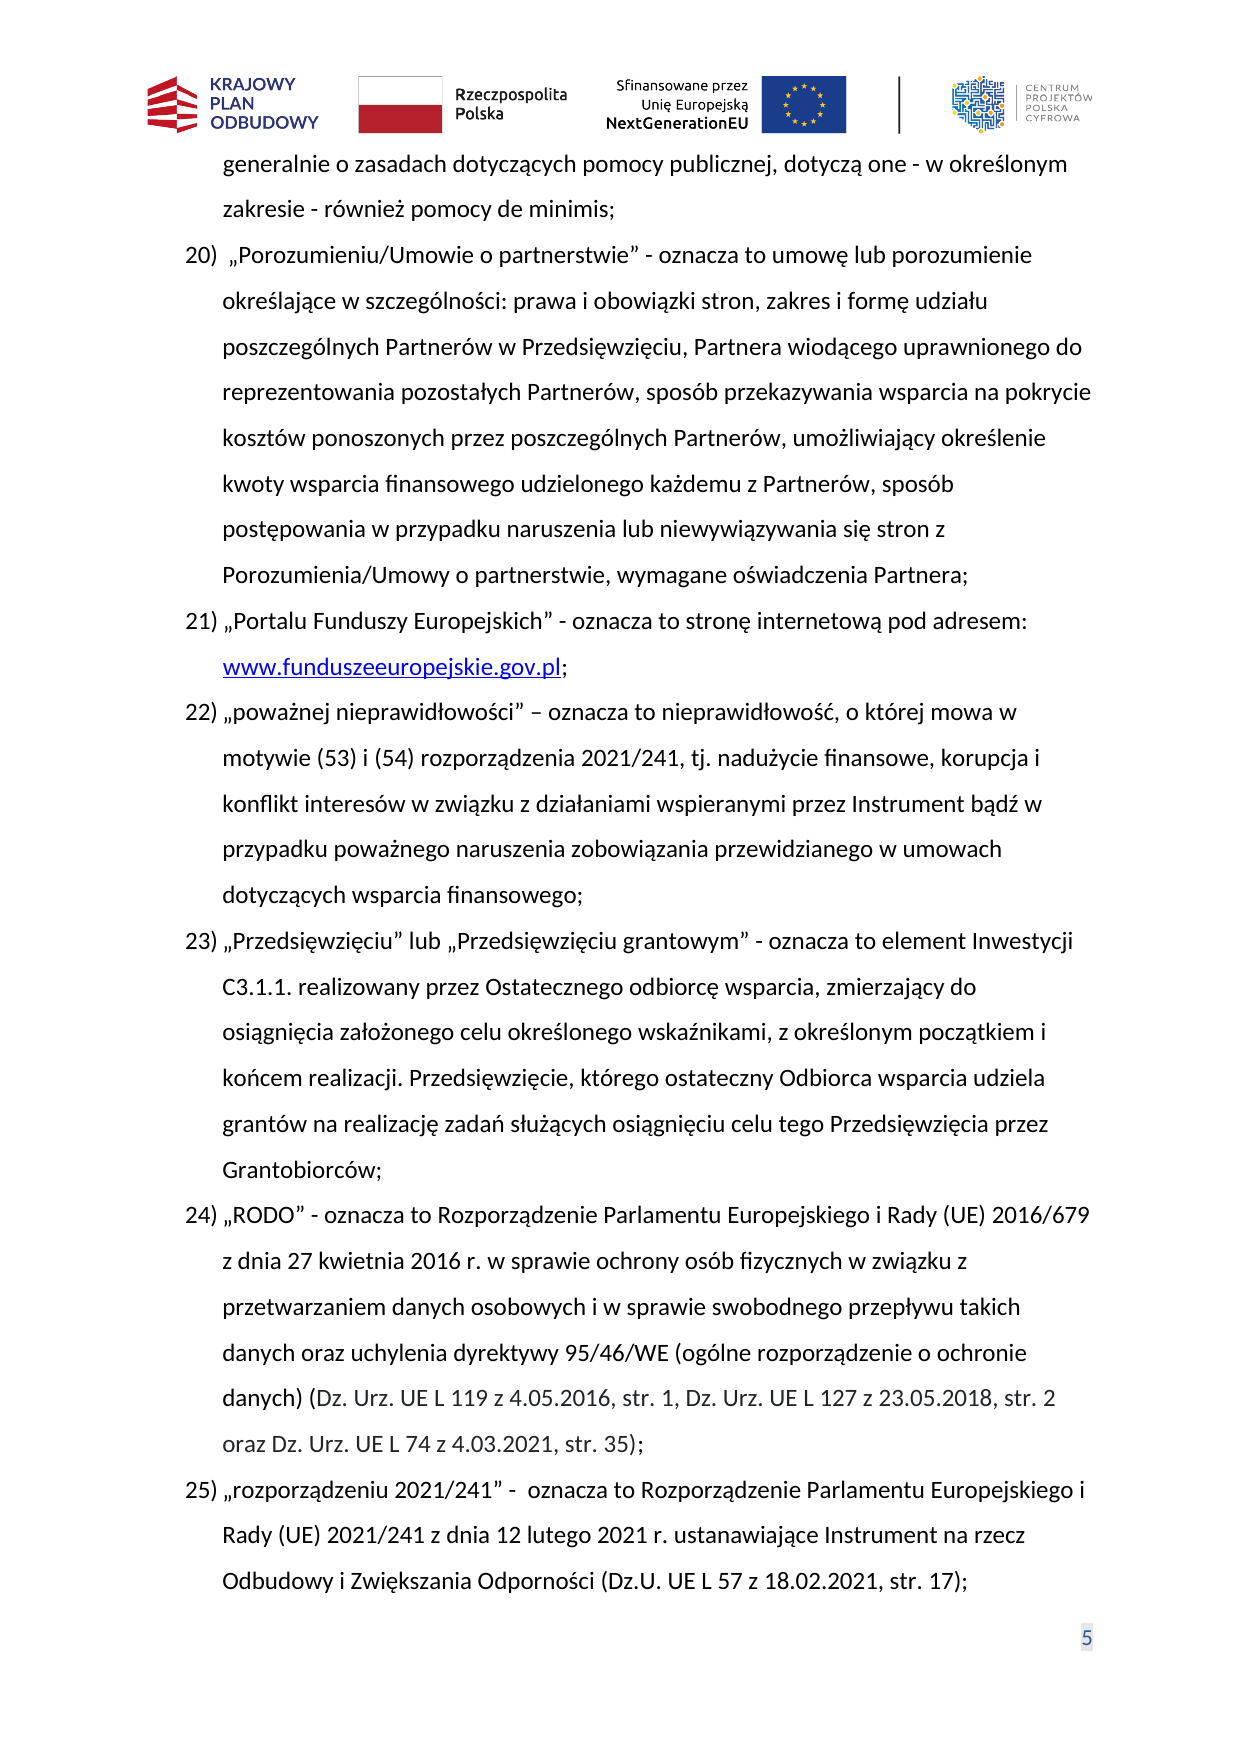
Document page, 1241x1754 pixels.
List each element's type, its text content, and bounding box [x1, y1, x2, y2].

list „rozporządzeniu 2021/241” - oznacza to Rozporządzenie Parlamentu Europejskiego i Rady (UE) 2021/241 z dnia 12 lutego 2021 r. ustanawiające Instrument na rzecz Odbudowy i Zwiększania Odporności (Dz.U. UE L 57 z 18.02.2021, str. 17); [185, 1474, 1092, 1596]
list „Porozumieniu/Umowie o partnerstwie” - oznacza to umowę lub porozumienie określające w szczególności: prawa i obowiązki stron, zakres i formę udziału poszczególnych Partnerów w Przedsięwzięciu, Partnera wiodącego uprawnionego do reprezentowania pozostałych Partnerów, sposób przekazywania wsparcia na pokrycie kosztów ponoszonych przez poszczególnych Partnerów, umożliwiający określenie kwoty wsparcia finansowego udzielonego każdemu z Partnerów, sposób postępowania w przypadku naruszenia lub niewywiązywania się stron z Porozumienia/Umowy o partnerstwie, wymagane oświadczenia Partnera; [185, 239, 1092, 590]
list „poważnej nieprawidłowości” – oznacza to nieprawidłowość, o której mowa w motywie (53) i (54) rozporządzenia 2021/241, tj. nadużycie finansowe, korupcja i konflikt interesów w związku z działaniami wspieranymi przez Instrument bądź w przypadku poważnego naruszenia zobowiązania przewidzianego w umowach dotyczących wsparcia finansowego; [185, 696, 1092, 910]
list „Portalu Funduszy Europejskich” - oznacza to stronę internetową pod adresem: www.funduszeeuropejskie.gov.pl; [185, 605, 1092, 681]
list „Przedsięwzięciu” lub „Przedsięwzięciu grantowym” - oznacza to element Inwestycji C3.1.1. realizowany przez Ostatecznego odbiorcę wsparcia, zmierzający do osiągnięcia założonego celu określonego wskaźnikami, z określonym początkiem i końcem realizacji. Przedsięwzięcie, którego ostateczny Odbiorca wsparcia udziela grantów na realizację zadań służących osiągnięciu celu tego Przedsięwzięcia przez Grantobiorców; [185, 925, 1092, 1184]
list „RODO” - oznacza to Rozporządzenie Parlamentu Europejskiego i Rady (UE) 2016/679 z dnia 27 kwietnia 2016 r. w sprawie ochrony osób fizycznych w związku z przetwarzaniem danych osobowych i w sprawie swobodnego przepływu takich danych oraz uchylenia dyrektywy 95/46/WE (ogólne rozporządzenie o ochronie danych) (Dz. Urz. UE L 119 z 4.05.2016, str. 1, Dz. Urz. UE L 127 z 23.05.2018, str. 2 oraz Dz. Urz. UE L 74 z 4.03.2021, str. 35); [185, 1199, 1092, 1459]
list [185, 148, 1092, 224]
picture [147, 76, 1093, 134]
